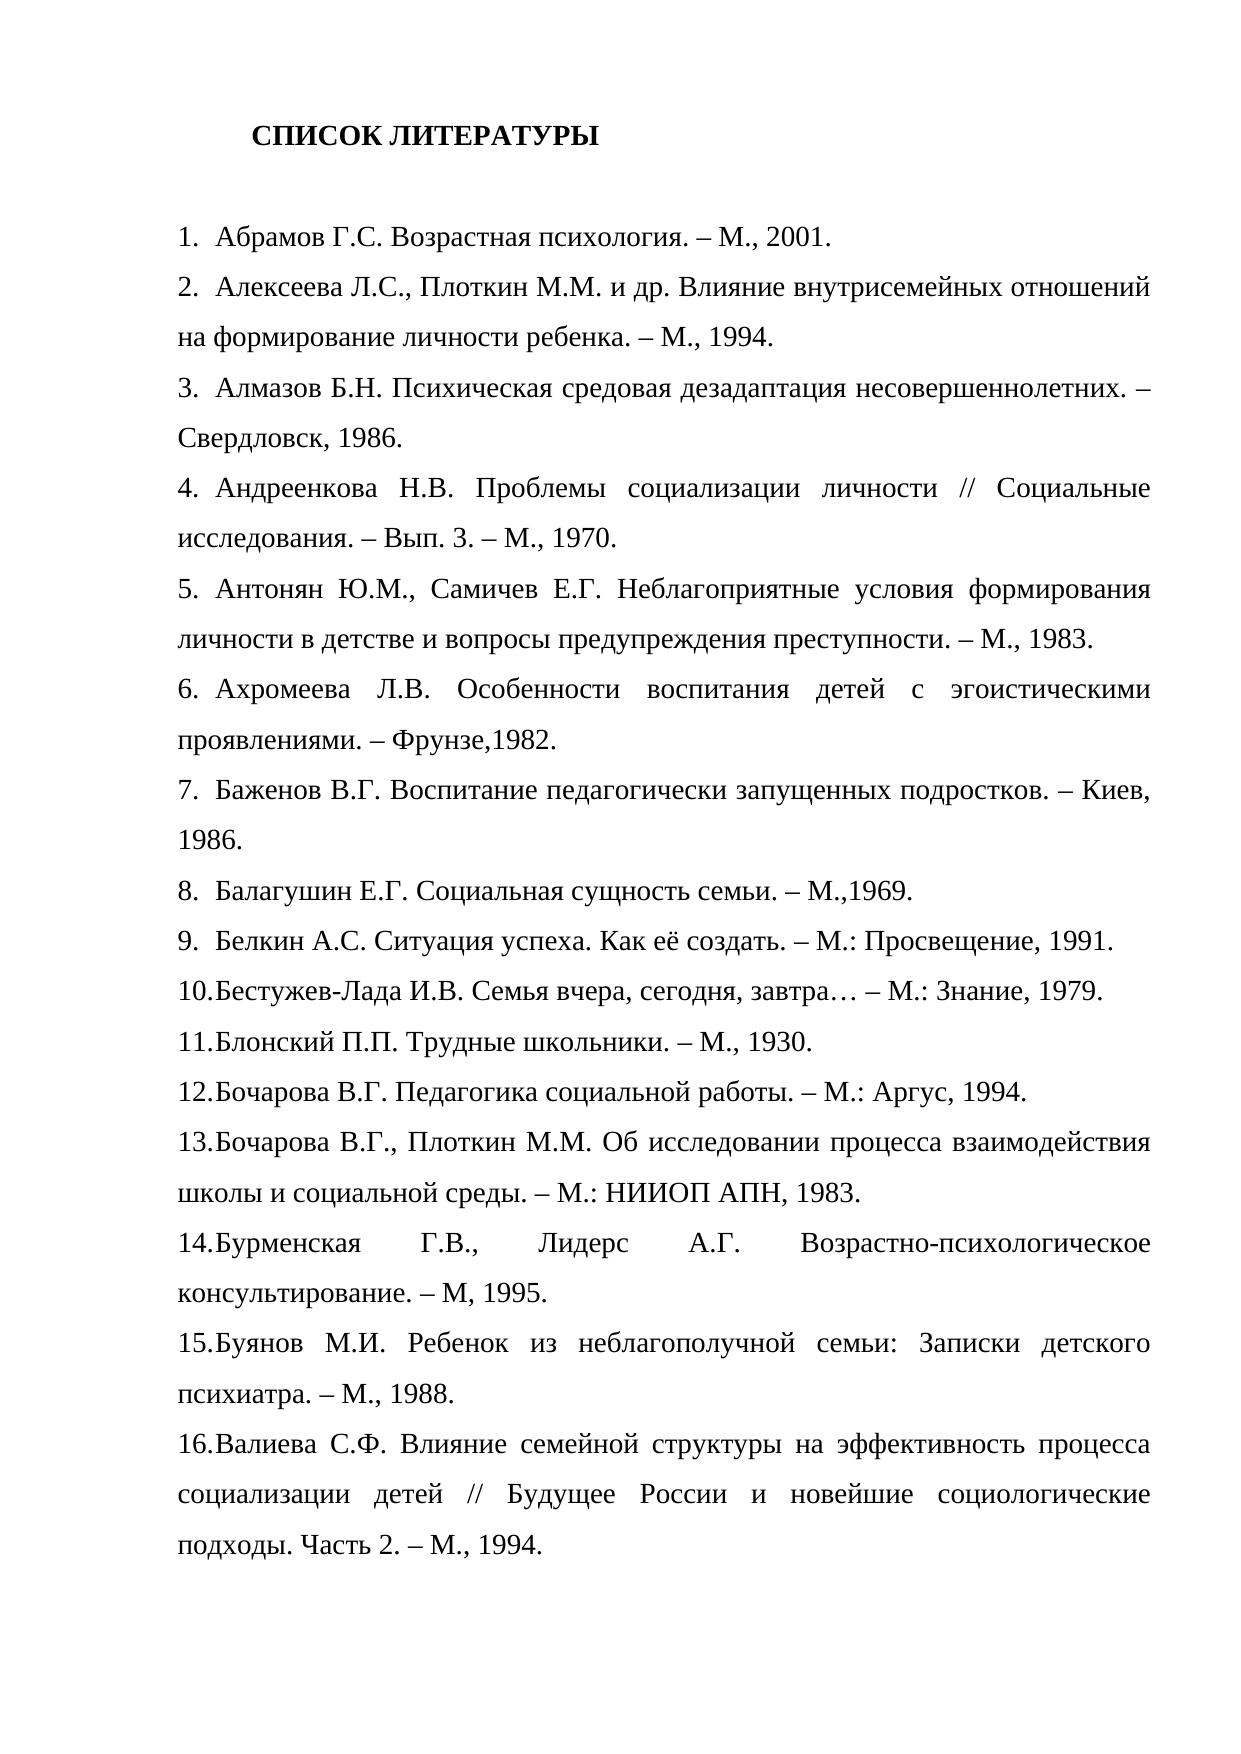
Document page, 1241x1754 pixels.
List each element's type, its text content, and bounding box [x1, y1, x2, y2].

list Бестужев-Лада И.В. Семья вчера, сегодня, завтра… – М.: Знание, 1979. [177, 973, 1152, 1007]
list Бочарова В.Г., Плоткин М.М. Об исследовании процесса взаимодействия школы и социальной среды. – М.: НИИОП АПН, 1983. [177, 1124, 1152, 1208]
list Баженов В.Г. Воспитание педагогически запущенных подростков. – Киев, 1986. [177, 772, 1152, 856]
list Абрамов Г.С. Возрастная психология. – М., 2001. [177, 219, 1152, 252]
list Ахромеева Л.В. Особенности воспитания детей с эгоистическими проявлениями. – Фрунзе,1982. [177, 672, 1152, 755]
list Андреенкова Н.В. Проблемы социализации личности // Социальные исследования. – Вып. 3. – М., 1970. [177, 470, 1152, 554]
list Антонян Ю.М., Самичев Е.Г. Неблагоприятные условия формирования личности в детстве и вопросы предупреждения преступности. – М., 1983. [177, 571, 1152, 655]
list Блонский П.П. Трудные школьники. – М., 1930. [177, 1024, 1152, 1057]
list Балагушин Е.Г. Социальная сущность семьи. – М.,1969. [177, 873, 1152, 906]
list Алексеева Л.С., Плоткин М.М. и др. Влияние внутрисемейных отношений на формирование личности ребенка. – М., 1994. [177, 269, 1152, 353]
list Алмазов Б.Н. Психическая средовая дезадаптация несовершеннолетних. – Свердловск, 1986. [177, 370, 1152, 453]
list Буянов М.И. Ребенок из неблагополучной семьи: Записки детского психиатра. – М., 1988. [177, 1326, 1152, 1409]
list Белкин А.С. Ситуация успеха. Как её создать. – М.: Просвещение, 1991. [177, 923, 1152, 957]
list Бочарова В.Г. Педагогика социальной работы. – М.: Аргус, 1994. [177, 1074, 1152, 1108]
list Бурменская Г.В., Лидерс А.Г. Возрастно-психологическое консультирование. – М, 1995. [177, 1225, 1152, 1309]
subtitle Список литературы [177, 118, 1152, 152]
list Валиева С.Ф. Влияние семейной структуры на эффективность процесса социализации детей // Будущее России и новейшие социологические подходы. Часть 2. – М., 1994. [177, 1426, 1152, 1560]
